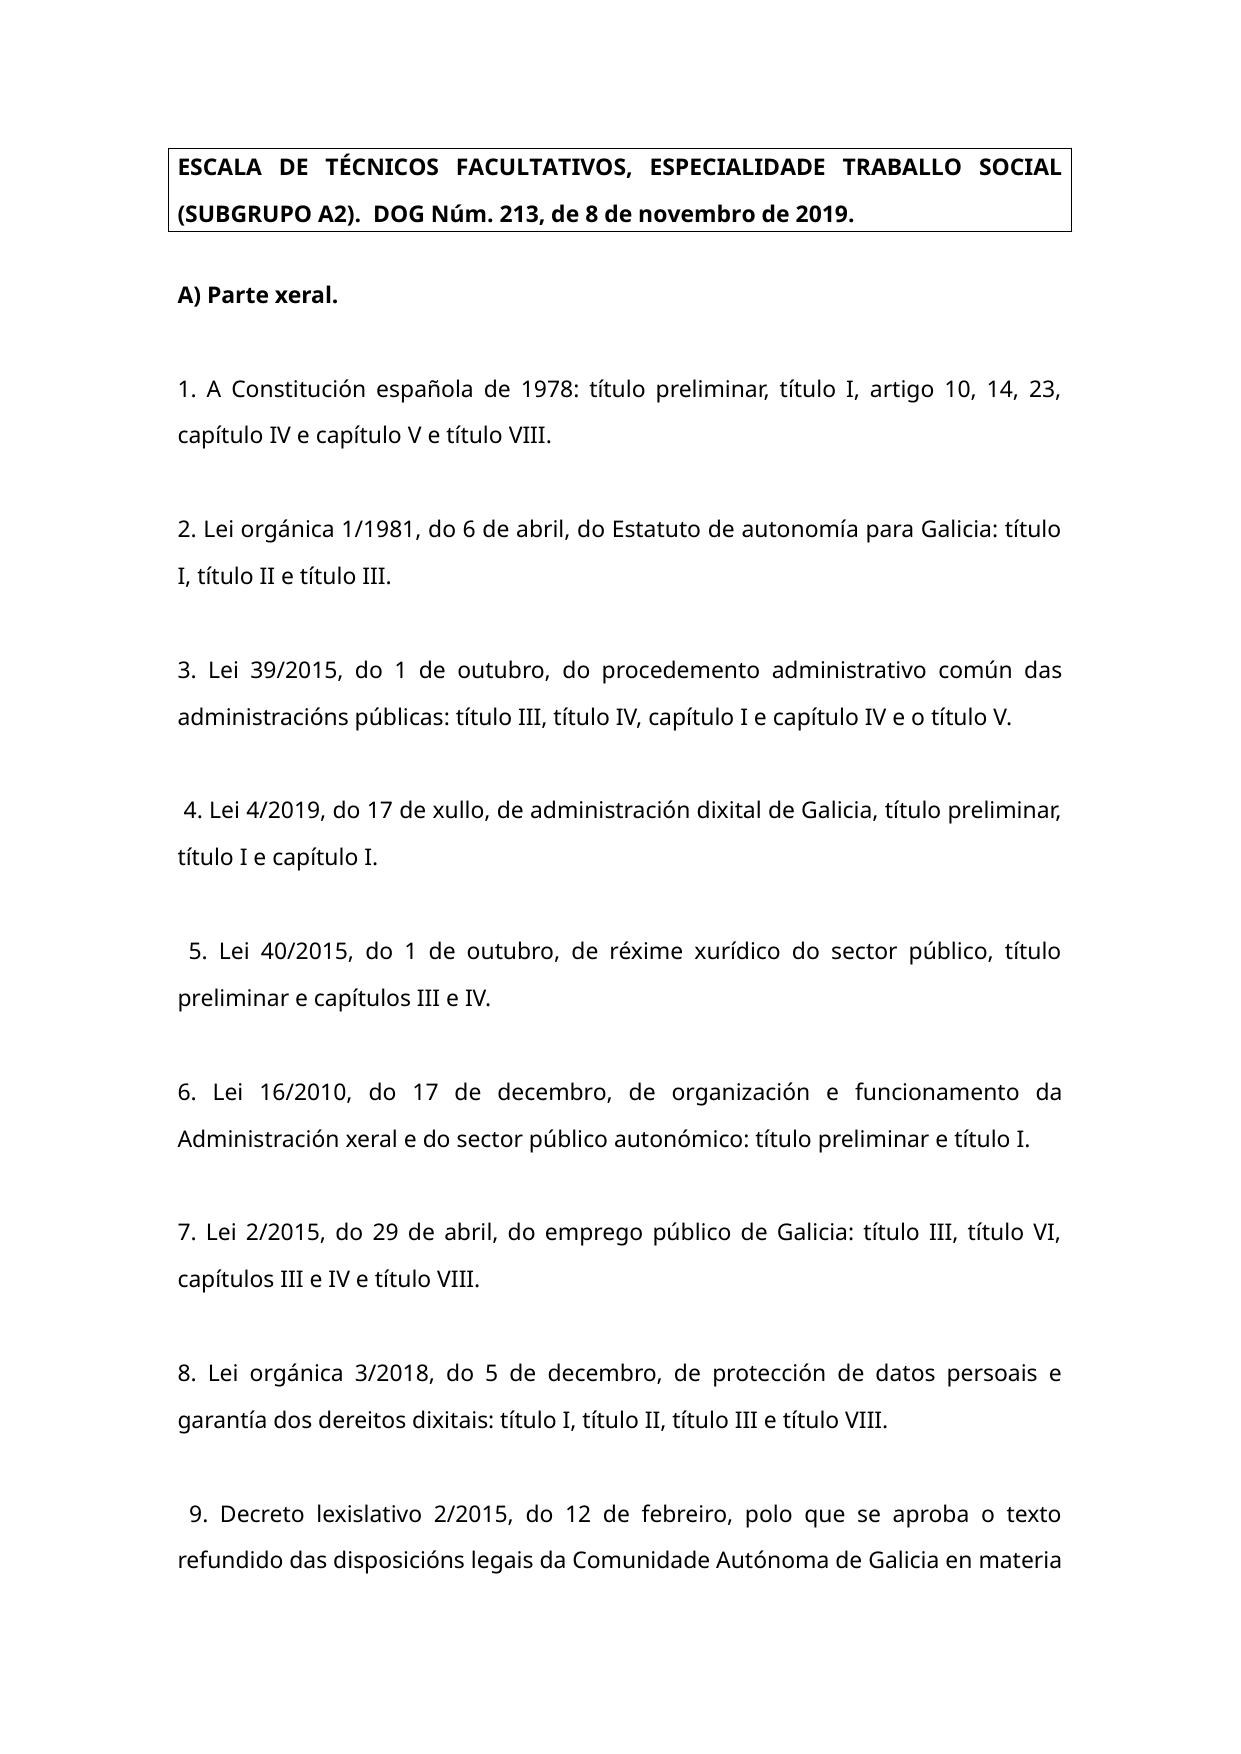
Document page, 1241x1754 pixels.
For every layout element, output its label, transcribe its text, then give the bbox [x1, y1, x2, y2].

text A) Parte xeral. [177, 279, 1063, 310]
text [177, 1498, 1063, 1576]
text 1. A Constitución española de 1978: título preliminar, título I, artigo 10, 14, 23, capítulo IV e capítulo V e título VIII. [177, 373, 1063, 451]
text 5. Lei 40/2015, do 1 de outubro, de réxime xurídico do sector público, título preliminar e capítulos III e IV. [177, 935, 1063, 1013]
text 4. Lei 4/2019, do 17 de xullo, de administración dixital de Galicia, título preliminar, título I e capítulo I. [177, 794, 1063, 873]
text 2. Lei orgánica 1/1981, do 6 de abril, do Estatuto de autonomía para Galicia: título I, título II e título III. [177, 513, 1063, 591]
text 8. Lei orgánica 3/2018, do 5 de decembro, de protección de datos persoais e garantía dos dereitos dixitais: título I, título II, título III e título VIII. [177, 1357, 1063, 1435]
text ESCALA DE TÉCNICOS FACULTATIVOS, ESPECIALIDADE TRABALLO SOCIAL (SUBGRUPO A2). DOG Núm. 213, de 8 de novembro de 2019. [169, 149, 1071, 231]
text 7. Lei 2/2015, do 29 de abril, do emprego público de Galicia: título III, título VI, capítulos III e IV e título VIII. [177, 1216, 1063, 1294]
text 6. Lei 16/2010, do 17 de decembro, de organización e funcionamento da Administración xeral e do sector público autonómico: título preliminar e título I. [177, 1076, 1063, 1154]
text 3. Lei 39/2015, do 1 de outubro, do procedemento administrativo común das administracións públicas: título III, título IV, capítulo I e capítulo IV e o título V. [177, 654, 1063, 732]
